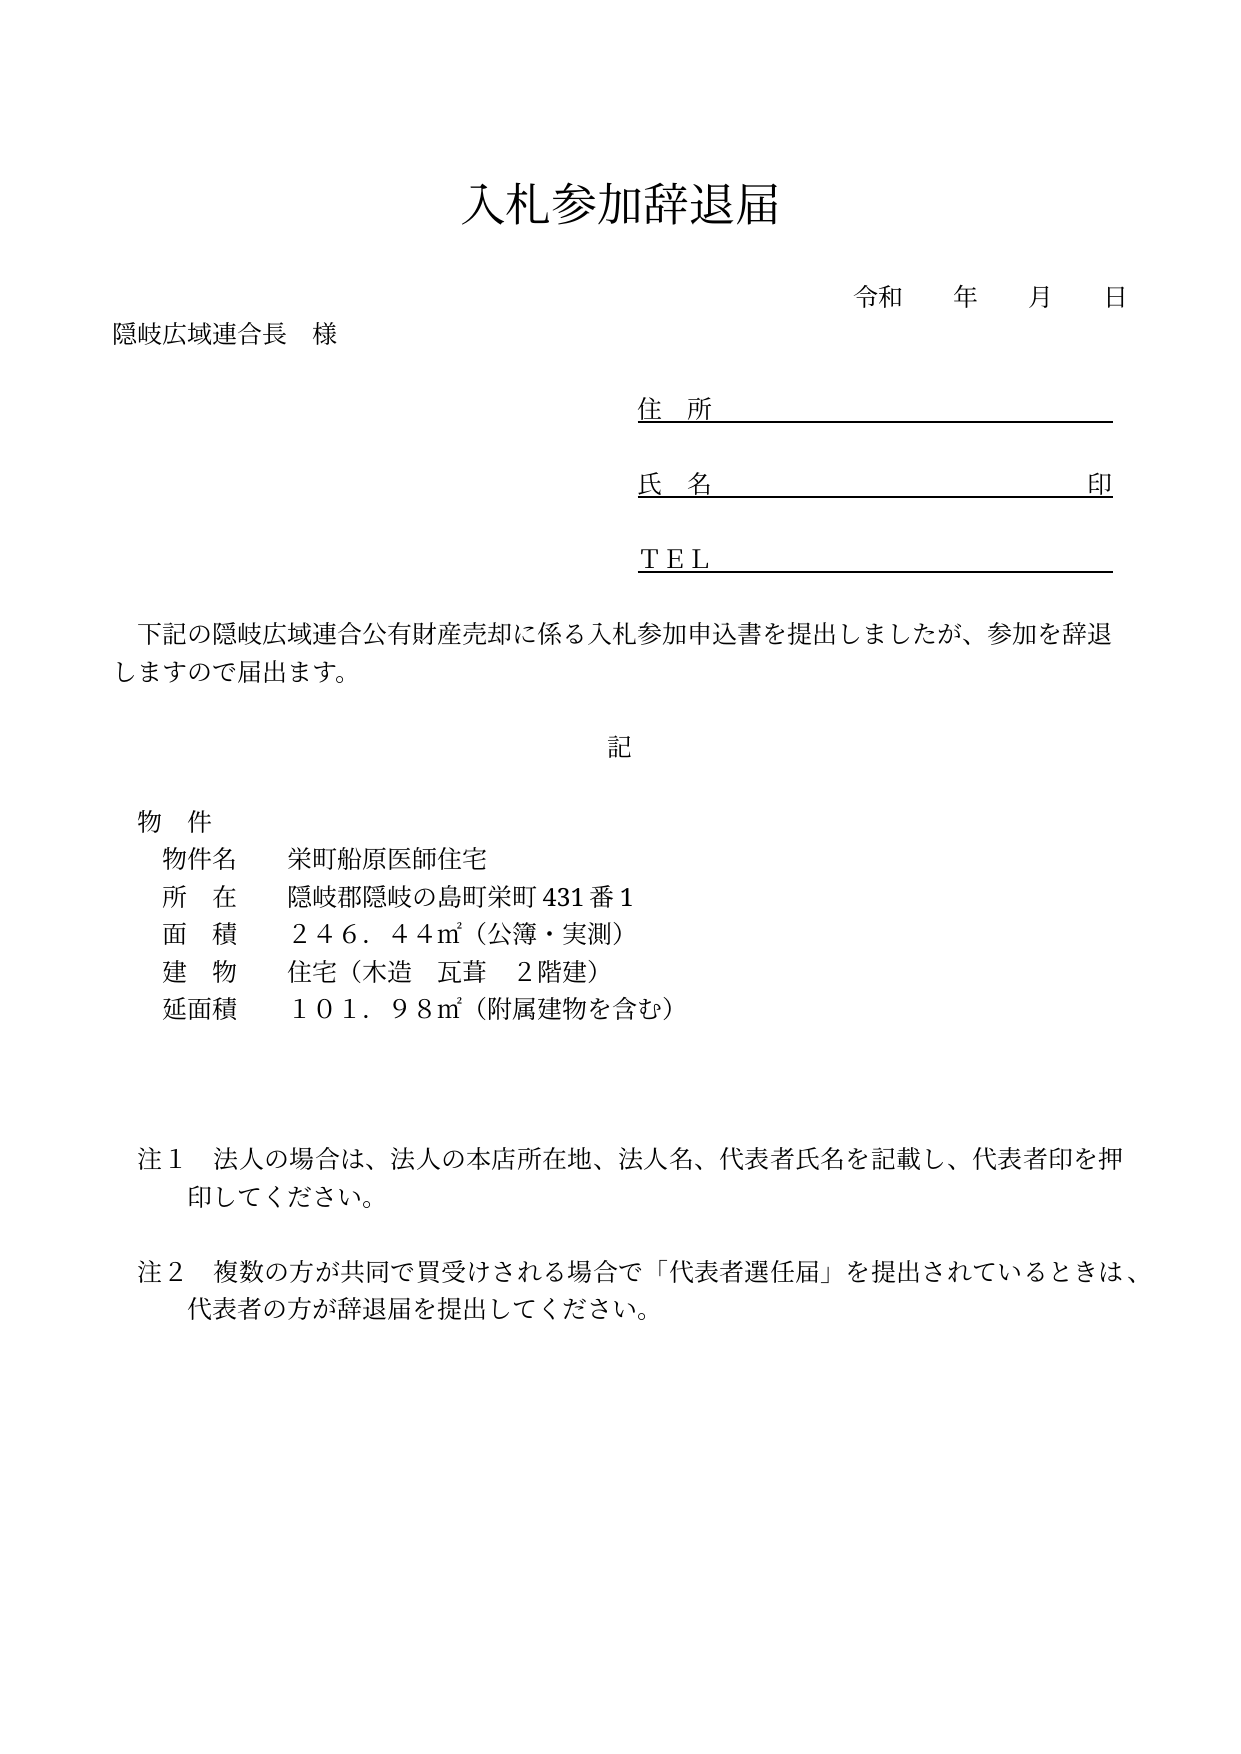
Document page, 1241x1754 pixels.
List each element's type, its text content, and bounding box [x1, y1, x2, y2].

text 令和 年 月 日 [112, 277, 1128, 314]
text 下記の隠岐広域連合公有財産売却に係る入札参加申込書を提出しましたが、参加を辞退しますので届出ます。 [112, 614, 1128, 689]
text 入札参加辞退届 [112, 164, 1128, 239]
text 注２ 複数の方が共同で買受けされる場合で「代表者選任届」を提出されているときは、代表者の方が辞退届を提出してください。 [112, 1252, 1128, 1327]
text 物件名 栄町船原医師住宅 [112, 839, 1128, 877]
text 注１ 法人の場合は、法人の本店所在地、法人名、代表者氏名を記載し、代表者印を押印してください。 [112, 1139, 1128, 1214]
text 物 件 [112, 802, 1128, 839]
text 住 所 [550, 389, 1128, 427]
text 面 積 ２４６．４４㎡（公簿・実測） [112, 914, 1128, 952]
text 延面積 １０１．９８㎡（附属建物を含む） [112, 989, 1128, 1027]
text ＴＥＬ [550, 539, 1128, 577]
text 所 在 隠岐郡隠岐の島町栄町431番1 [112, 877, 1128, 914]
text 氏 名 印 [550, 464, 1128, 502]
text 記 [112, 727, 1128, 764]
text 隠岐広域連合長 様 [112, 314, 1128, 352]
text 建 物 住宅（木造 瓦葺 ２階建） [112, 952, 1128, 989]
